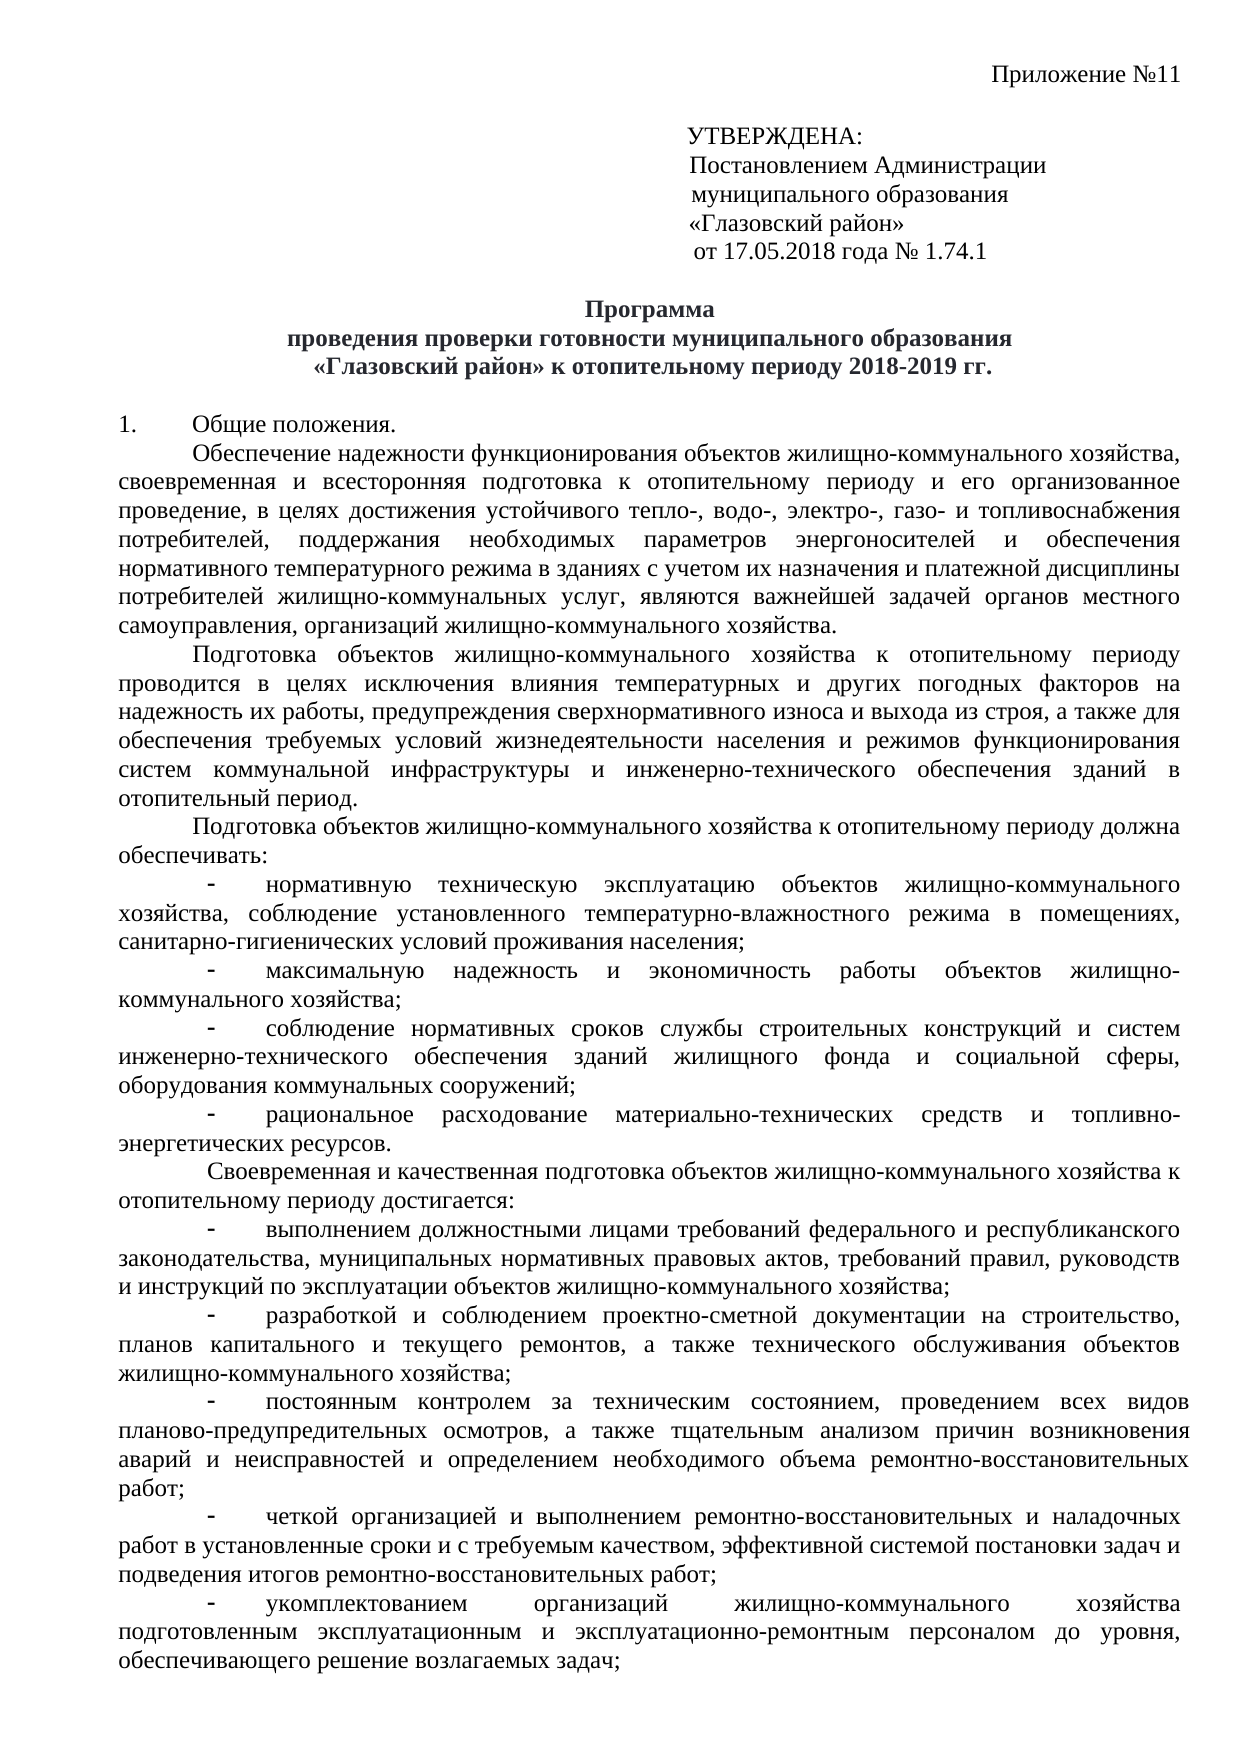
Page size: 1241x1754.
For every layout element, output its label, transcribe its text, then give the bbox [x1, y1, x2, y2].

text Своевременная и качественная подготовка объектов жилищно-коммунального хозяйства к отопительному периоду достигается: [118, 1156, 1181, 1214]
list постоянным контролем за техническим состоянием, проведением всех видов планово-предупредительных осмотров, а также тщательным анализом причин возникновения аварий и неисправностей и определением необходимого объема ремонтно-восстановительных работ; [118, 1386, 1190, 1501]
list укомплектованием организаций жилищно-коммунального хозяйства подготовленным эксплуатационным и эксплуатационно-ремонтным персоналом до уровня, обеспечивающего решение возлагаемых задач; [118, 1588, 1181, 1674]
text Постановлением Администрации [118, 150, 1181, 179]
list разработкой и соблюдением проектно-сметной документации на строительство, планов капитального и текущего ремонтов, а также технического обслуживания объектов жилищно-коммунального хозяйства; [118, 1300, 1181, 1386]
list максимальную надежность и экономичность работы объектов жилищно-коммунального хозяйства; [118, 955, 1181, 1013]
text Приложение №11 [118, 59, 1181, 88]
list соблюдение нормативных сроков службы строительных конструкций и систем инженерно-технического обеспечения зданий жилищного фонда и социальной сферы, оборудования коммунальных сооружений; [118, 1013, 1181, 1099]
list нормативную техническую эксплуатацию объектов жилищно-коммунального хозяйства, соблюдение установленного температурно-влажностного режима в помещениях, санитарно-гигиенических условий проживания населения; [118, 869, 1181, 955]
text Подготовка объектов жилищно-коммунального хозяйства к отопительному периоду должна обеспечивать: [118, 811, 1181, 869]
text Подготовка объектов жилищно-коммунального хозяйства к отопительному периоду проводится в целях исключения влияния температурных и других погодных факторов на надежность их работы, предупреждения сверхнормативного износа и выхода из строя, а также для обеспечения требуемых условий жизнедеятельности населения и режимов функционирования систем коммунальной инфраструктуры и инженерно-технического обеспечения зданий в отопительный период. [118, 639, 1181, 811]
text Программа [118, 294, 1181, 323]
text УТВЕРЖДЕНА: [118, 121, 1181, 150]
list рациональное расходование материально-технических средств и топливно-энергетических ресурсов. [118, 1099, 1181, 1156]
text проведения проверки готовности муниципального образования [118, 323, 1181, 351]
text «Глазовский район» к отопительному периоду 2018-2019 гг. [118, 351, 1181, 380]
text от 17.05.2018 года № 1.74.1 [118, 236, 1181, 265]
text муниципального образования [118, 179, 1181, 208]
list выполнением должностными лицами требований федерального и республиканского законодательства, муниципальных нормативных правовых актов, требований правил, руководств и инструкций по эксплуатации объектов жилищно-коммунального хозяйства; [118, 1214, 1181, 1300]
text Обеспечение надежности функционирования объектов жилищно-коммунального хозяйства, своевременная и всесторонняя подготовка к отопительному периоду и его организованное проведение, в целях достижения устойчивого тепло-, водо-, электро-, газо- и топливоснабжения потребителей, поддержания необходимых параметров энергоносителей и обеспечения нормативного температурного режима в зданиях с учетом их назначения и платежной дисциплины потребителей жилищно-коммунальных услуг, являются важнейшей задачей органов местного самоуправления, организаций жилищно-коммунального хозяйства. [118, 438, 1181, 639]
list Общие положения. [118, 409, 1181, 438]
text «Глазовский район» [118, 208, 1181, 236]
list четкой организацией и выполнением ремонтно-восстановительных и наладочных работ в установленные сроки и с требуемым качеством, эффективной системой постановки задач и подведения итогов ремонтно-восстановительных работ; [118, 1501, 1181, 1588]
